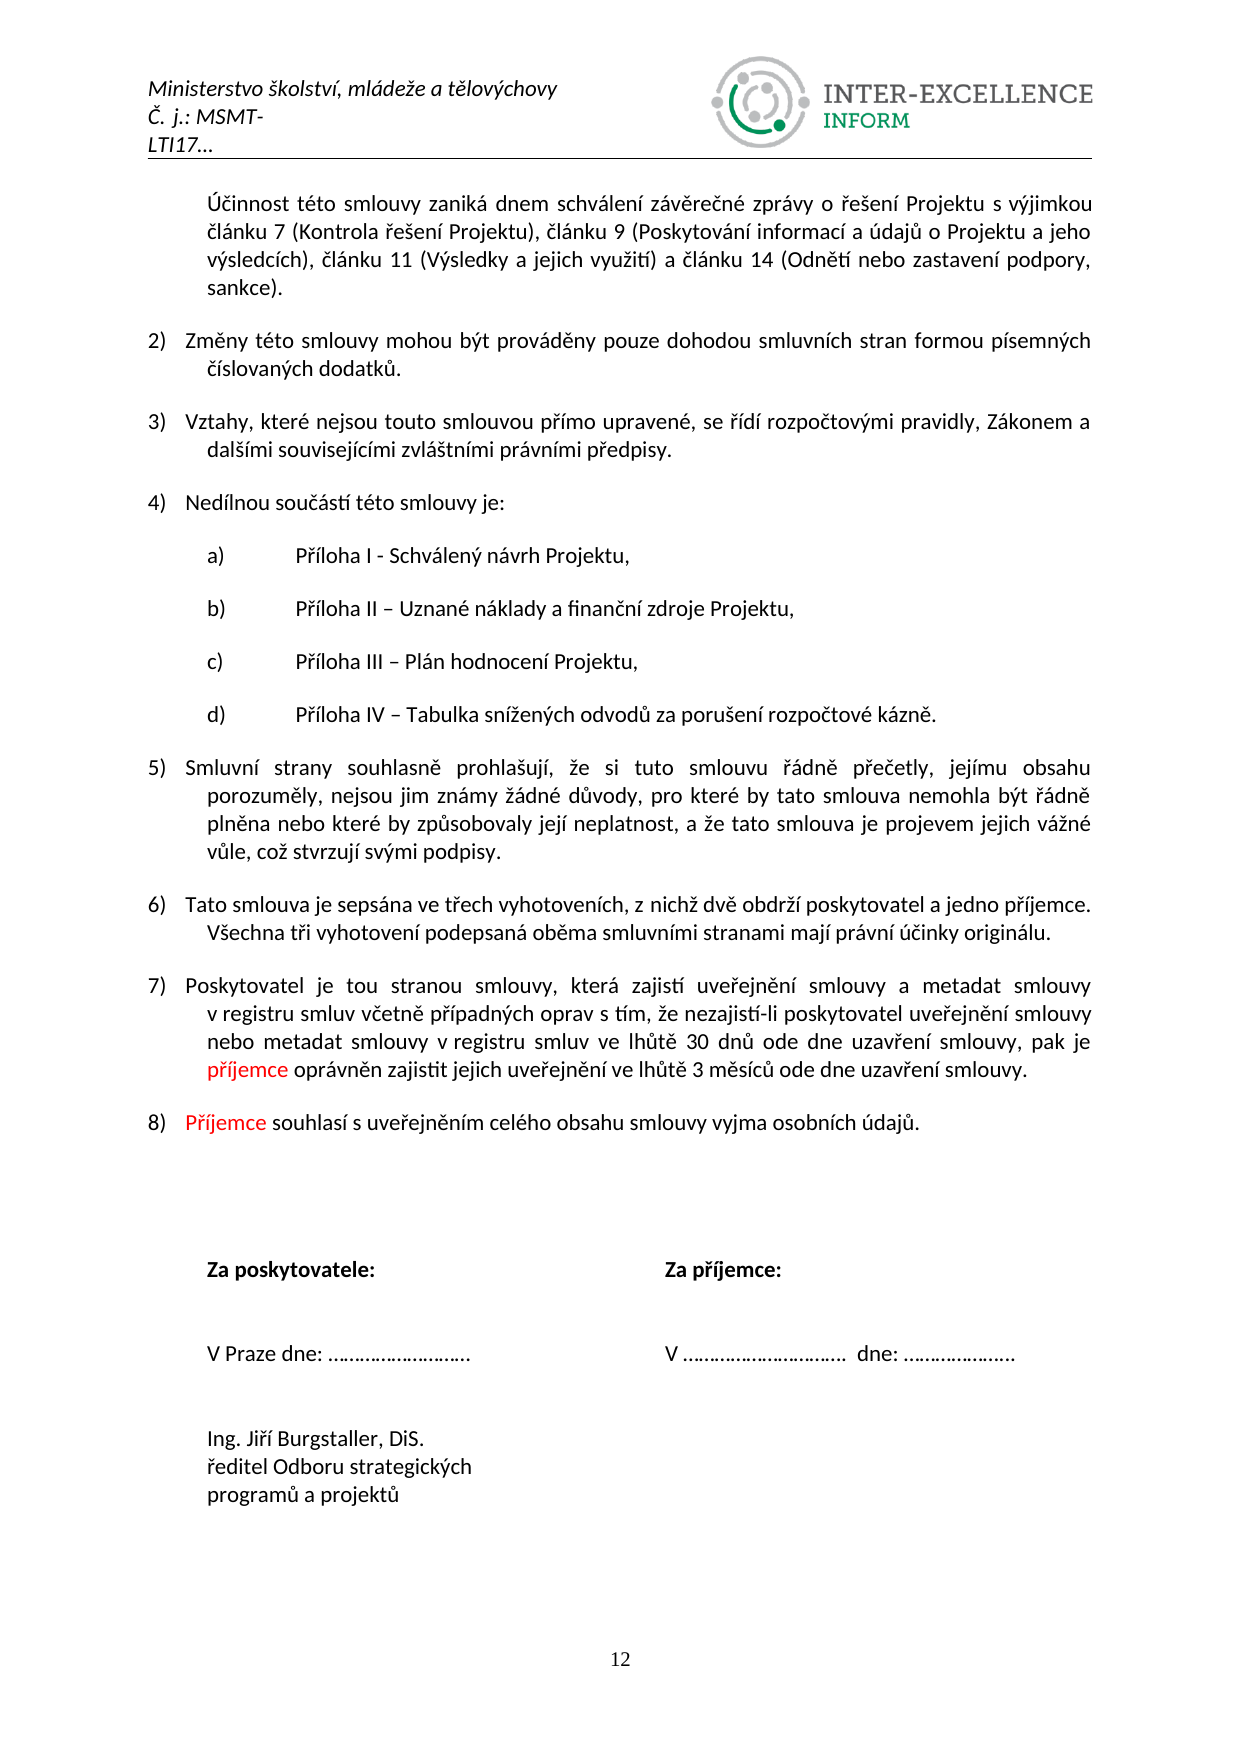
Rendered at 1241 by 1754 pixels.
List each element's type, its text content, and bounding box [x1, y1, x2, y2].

text b) Příloha II – Uznané náklady a finanční zdroje Projektu, [207, 594, 1092, 622]
text Ing. Jiří Burgstaller, DiS. [148, 1424, 1092, 1452]
text V Praze dne: ……………………… V …………………………. dne: ………………... [148, 1339, 1092, 1367]
text a) Příloha I - Schválený návrh Projektu, [148, 541, 1092, 569]
list Smluvní strany souhlasně prohlašují, že si tuto smlouvu řádně přečetly, jejímu obsahu porozuměly, nejsou jim známy žádné důvody, pro které by tato smlouva nemohla být řádně plněna nebo které by způsobovaly její neplatnost, a že tato smlouva je projevem jejich vážné vůle, což stvrzují svými podpisy. [148, 753, 1092, 865]
list Příjemce souhlasí s uveřejněním celého obsahu smlouvy vyjma osobních údajů. [148, 1108, 1092, 1137]
list Poskytovatel je tou stranou smlouvy, která zajistí uveřejnění smlouvy a metadat smlouvy v registru smluv včetně případných oprav s tím, že nezajistí-li poskytovatel uveřejnění smlouvy nebo metadat smlouvy v registru smluv ve lhůtě 30 dnů ode dne uzavření smlouvy, pak je příjemce oprávněn zajistit jejich uveřejnění ve lhůtě 3 měsíců ode dne uzavření smlouvy. [148, 971, 1092, 1083]
list Vztahy, které nejsou touto smlouvou přímo upravené, se řídí rozpočtovými pravidly, Zákonem a dalšími souvisejícími zvláštními právními předpisy. [148, 407, 1092, 463]
text ředitel Odboru strategických [148, 1452, 1092, 1480]
picture [711, 56, 1093, 148]
text d) Příloha IV – Tabulka snížených odvodů za porušení rozpočtové kázně. [148, 700, 1092, 728]
list Tato smlouva je sepsána ve třech vyhotoveních, z nichž dvě obdrží poskytovatel a jedno příjemce. Všechna tři vyhotovení podepsaná oběma smluvními stranami mají právní účinky originálu. [148, 890, 1092, 946]
list Nedílnou součástí této smlouvy je: [148, 488, 1092, 516]
list Změny této smlouvy mohou být prováděny pouze dohodou smluvních stran formou písemných číslovaných dodatků. [148, 326, 1092, 382]
text Za poskytovatele: Za příjemce: [148, 1255, 1092, 1311]
text programů a projektů [148, 1480, 1092, 1508]
text c) Příloha III – Plán hodnocení Projektu, [148, 647, 1092, 675]
